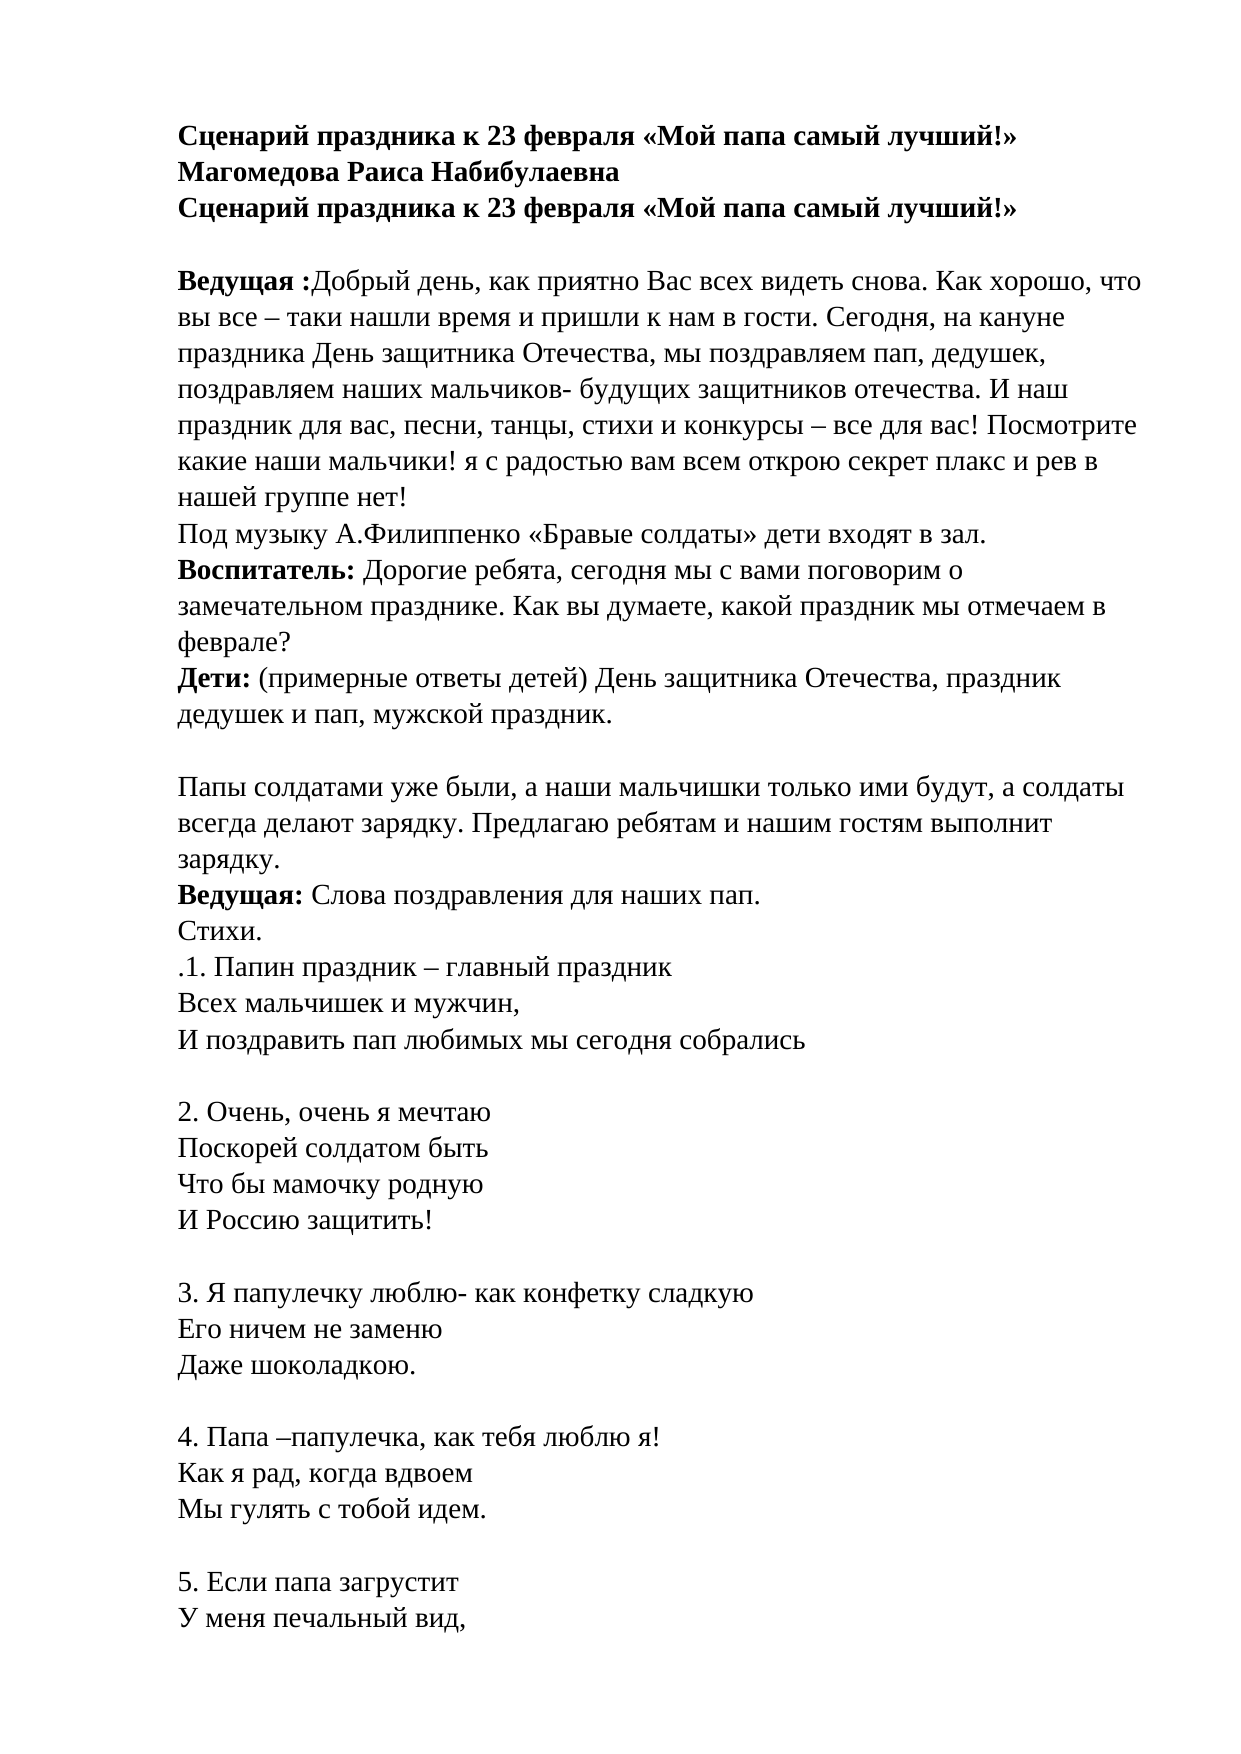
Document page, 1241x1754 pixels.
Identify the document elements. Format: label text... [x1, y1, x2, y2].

text Мы гулять с тобой идем. [177, 1492, 1152, 1525]
text Воспитатель: Дорогие ребята, сегодня мы с вами поговорим о замечательном празднике. Как вы думаете, какой праздник мы отмечаем в феврале? [177, 552, 1152, 658]
text И Россию защитить! [177, 1202, 1152, 1236]
text 2. Очень, очень я мечтаю [177, 1094, 1152, 1128]
text Что бы мамочку родную [177, 1166, 1152, 1200]
text 5. Если папа загрустит [177, 1564, 1152, 1597]
text Ведущая: Слова поздравления для наших пап. [177, 877, 1152, 911]
text И поздравить пап любимых мы сегодня собрались [177, 1022, 1152, 1055]
text 3. Я папулечку люблю- как конфетку сладкую [177, 1275, 1152, 1308]
text 4. Папа –папулечка, как тебя люблю я! [177, 1419, 1152, 1453]
text Ведущая :Добрый день, как приятно Вас всех видеть снова. Как хорошо, что вы все – таки нашли время и пришли к нам в гости. Сегодня, на кануне праздника День защитника Отечества, мы поздравляем пап, дедушек, поздравляем наших мальчиков- будущих защитников отечества. И наш праздник для вас, песни, танцы, стихи и конкурсы – все для вас! Посмотрите какие наши мальчики! я с радостью вам всем открою секрет плакс и рев в нашей группе нет! [177, 263, 1152, 513]
text Всех мальчишек и мужчин, [177, 986, 1152, 1019]
text Как я рад, когда вдвоем [177, 1456, 1152, 1489]
text Дети: (примерные ответы детей) День защитника Отечества, праздник дедушек и пап, мужской праздник. [177, 660, 1152, 730]
text Поскорей солдатом быть [177, 1130, 1152, 1164]
text Стихи. [177, 913, 1152, 947]
text Сценарий праздника к 23 февраля «Мой папа самый лучший!» [177, 118, 1152, 152]
text Папы солдатами уже были, а наши мальчишки только ими будут, а солдаты всегда делают зарядку. Предлагаю ребятам и нашим гостям выполнит зарядку. [177, 769, 1152, 874]
text Его ничем не заменю [177, 1311, 1152, 1344]
text Под музыку А.Филиппенко «Бравые солдаты» дети входят в зал. [177, 516, 1152, 549]
text Магомедова Раиса Набибулаевна [177, 154, 1152, 188]
text .1. Папин праздник – главный праздник [177, 949, 1152, 983]
text У меня печальный вид, [177, 1600, 1152, 1634]
text Даже шоколадкою. [177, 1347, 1152, 1381]
text Сценарий праздника к 23 февраля «Мой папа самый лучший!» [177, 190, 1152, 224]
